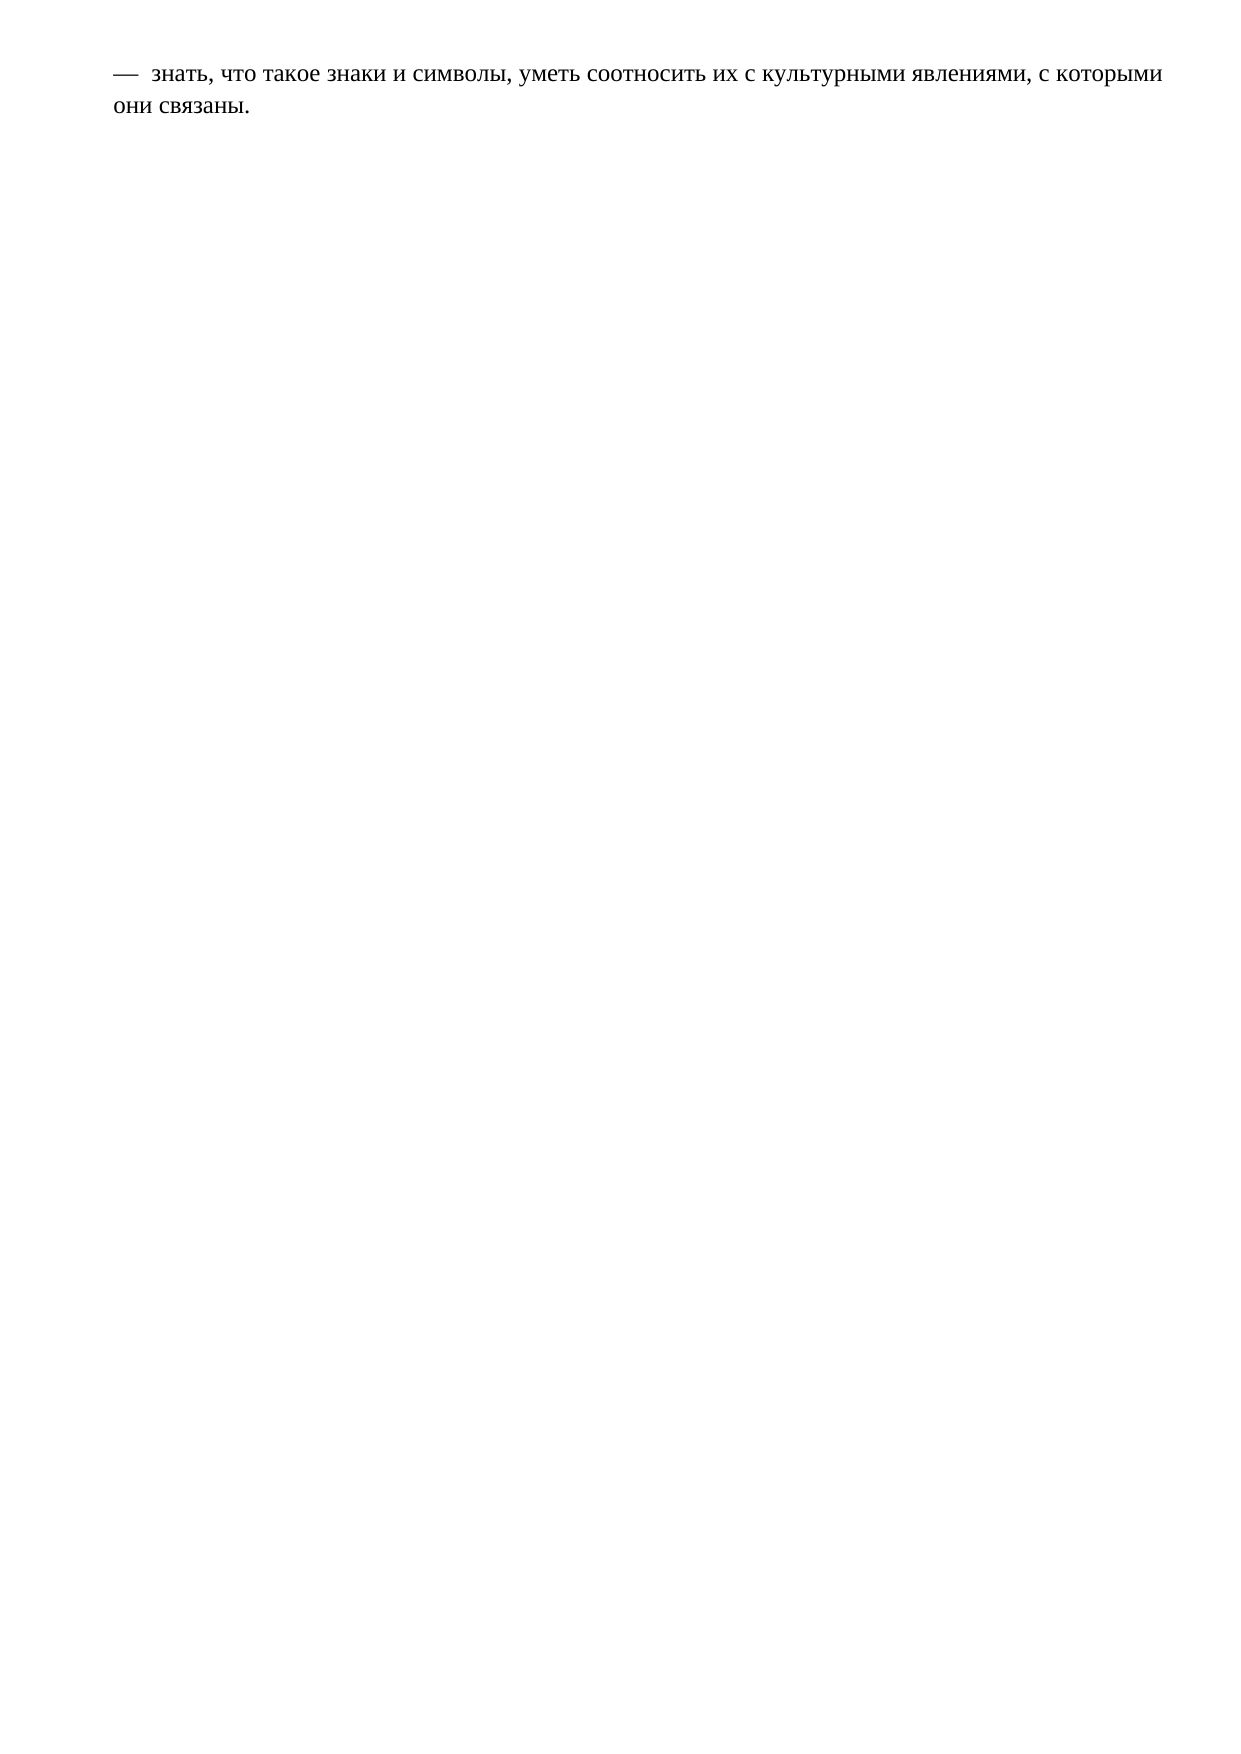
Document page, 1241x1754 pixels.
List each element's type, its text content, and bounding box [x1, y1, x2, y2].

list знать, что такое знаки и символы, уметь соотносить их с культурными явлениями, с которыми они связаны. [113, 58, 1164, 119]
